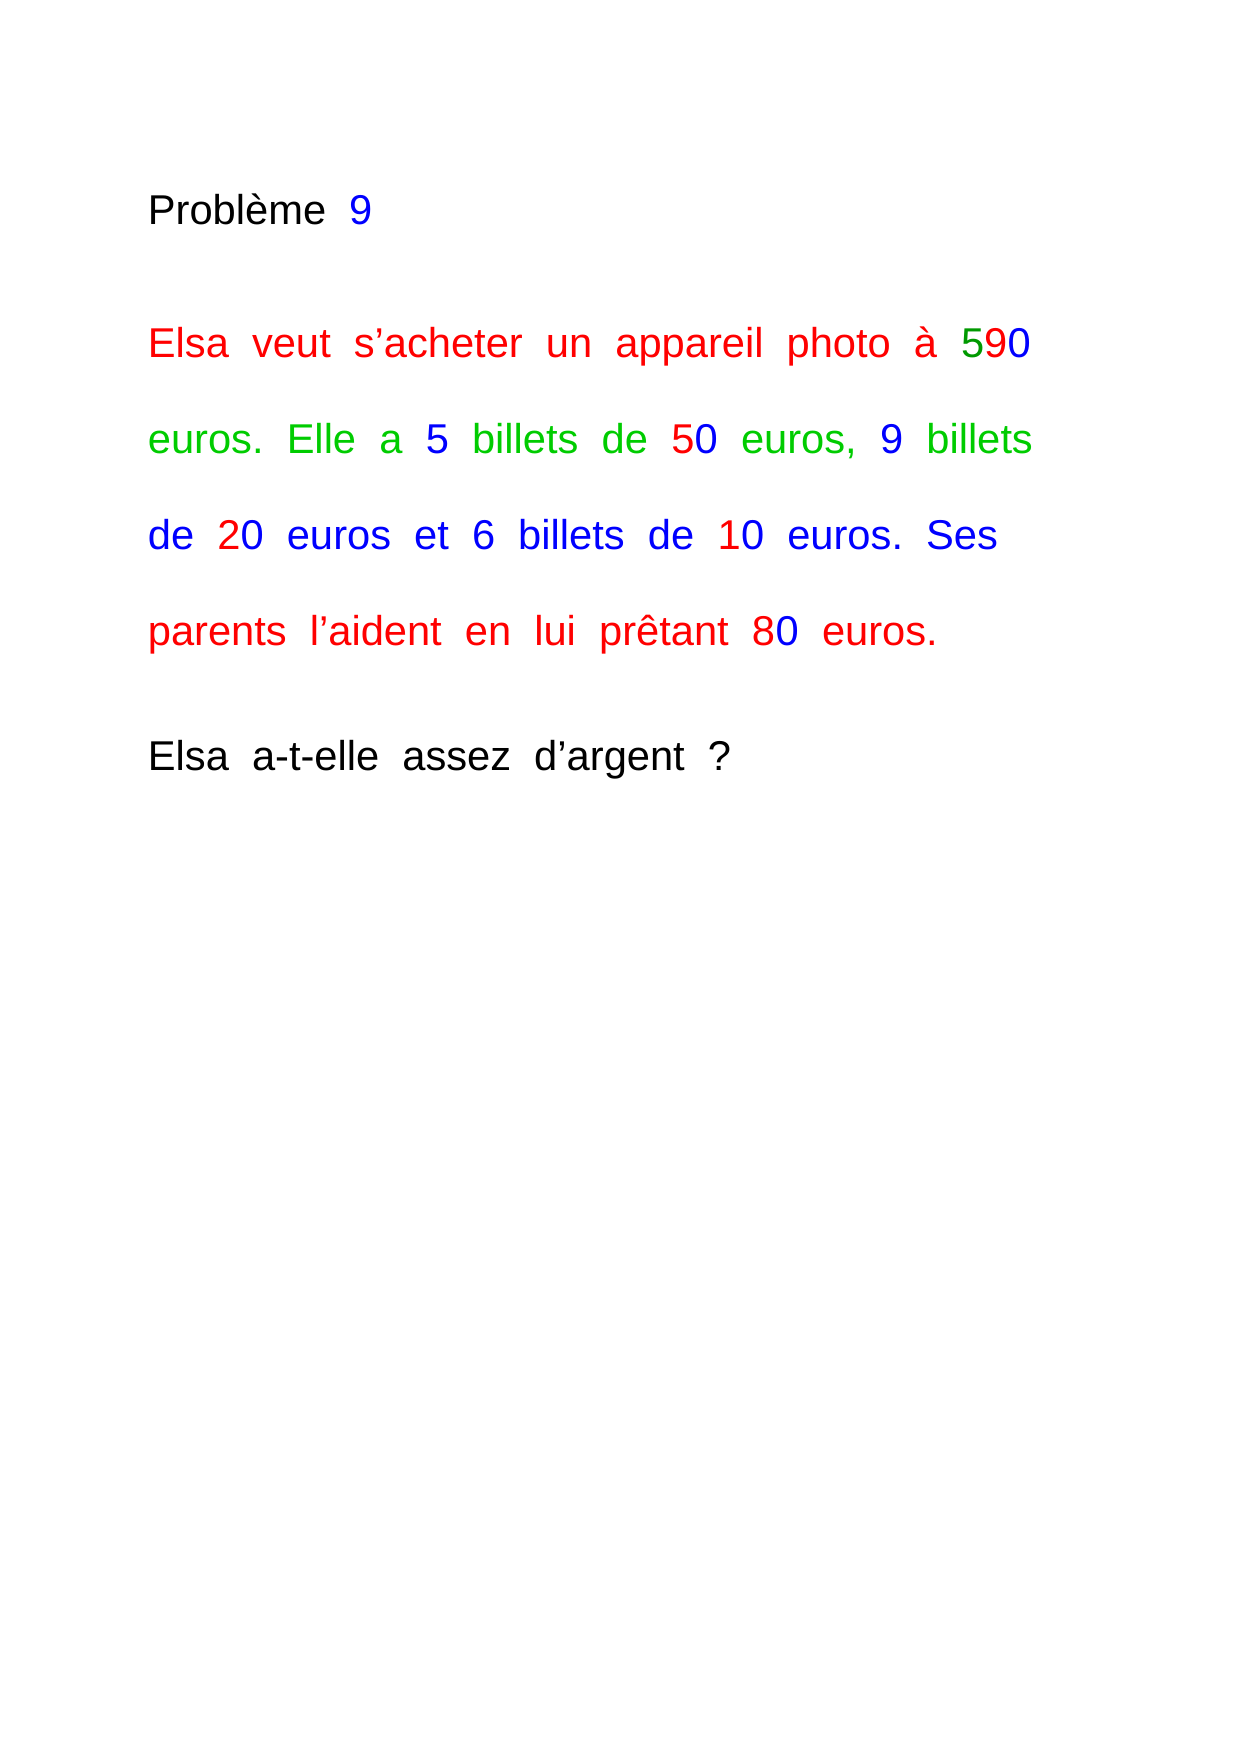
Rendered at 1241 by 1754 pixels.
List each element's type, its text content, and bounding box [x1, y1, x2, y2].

text Elsa a-t-elle assez d’argent ? [148, 731, 1093, 779]
text Elsa veut s’acheter un appareil photo à 590 euros. Elle a 5 billets de 50 euros, 9 billets de 20 euros et 6 billets de 10 euros. Ses parents l’aident en lui prêtant 80 euros. [148, 318, 1093, 654]
text Problème 9 [148, 185, 1093, 233]
